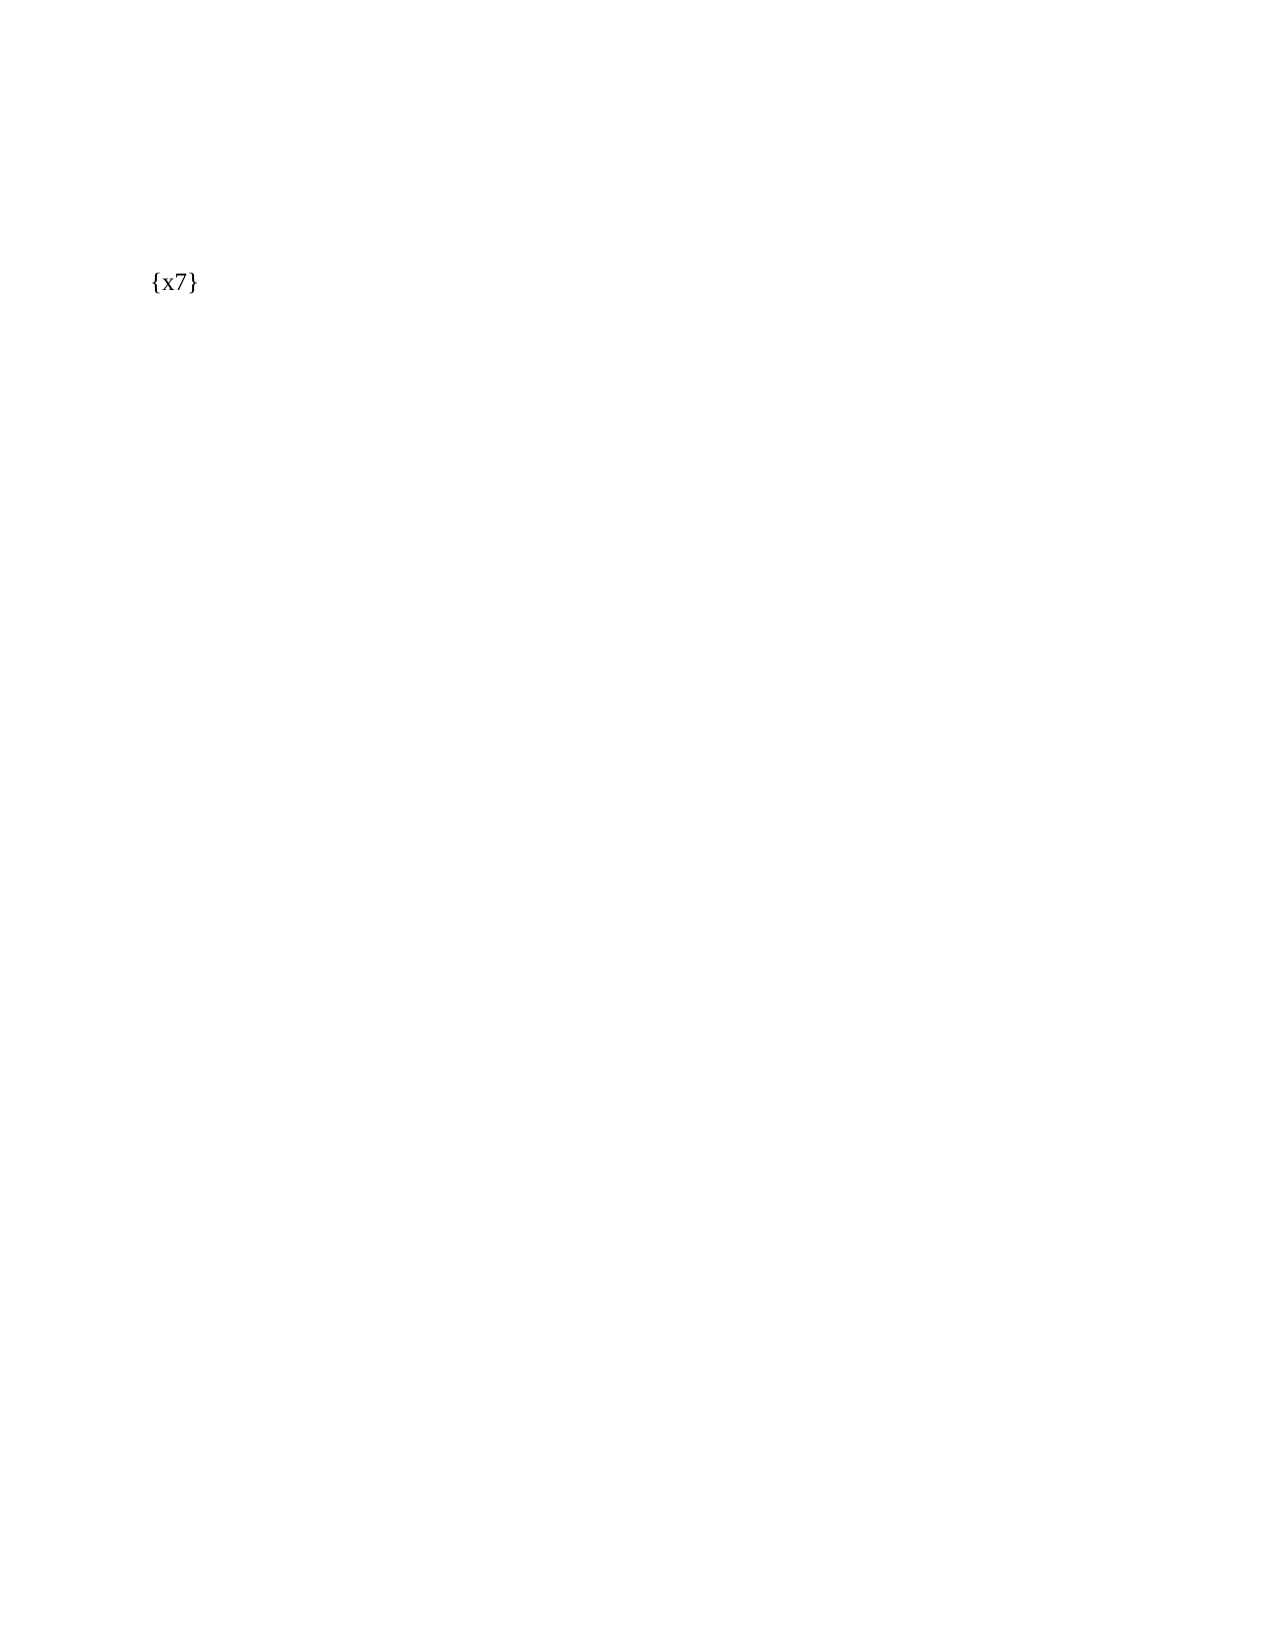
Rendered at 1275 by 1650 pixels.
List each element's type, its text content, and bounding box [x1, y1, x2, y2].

text {x0}{x1}{x2}{x3}{x4}{x5}{x6}{x7} [150, 150, 1125, 322]
